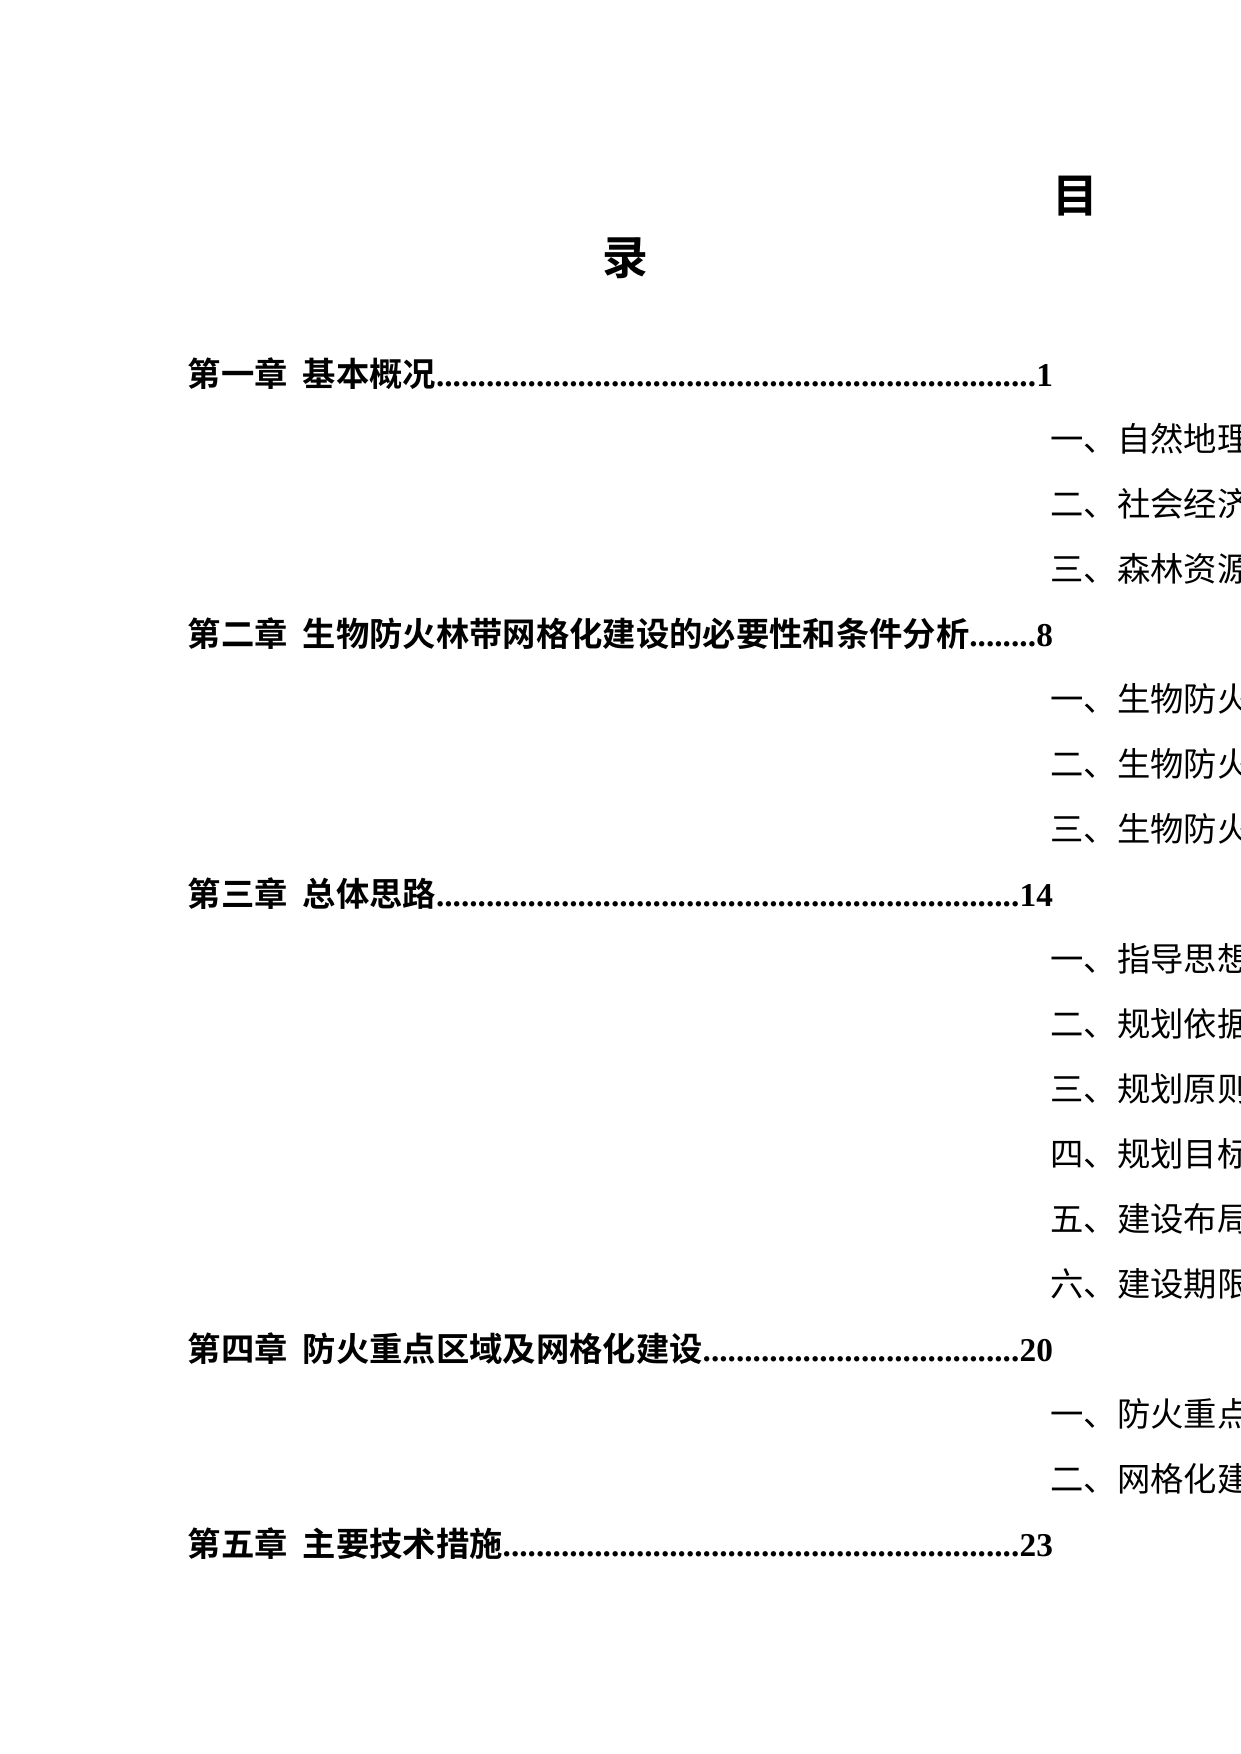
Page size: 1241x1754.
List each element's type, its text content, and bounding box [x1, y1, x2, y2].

text 二、网格化建设 21 [1050, 1444, 1240, 1509]
text 五、建设布局 17 [1050, 1184, 1240, 1249]
text 二、社会经济概况 5 [1050, 469, 1240, 534]
text 一、自然地理概况 1 [1050, 404, 1240, 469]
text 第二章 生物防火林带网格化建设的必要性和条件分析 8 [187, 599, 1053, 664]
text 三、生物防火林带建设存在的问题 11 [1050, 794, 1240, 859]
text 四、规划目标 17 [1050, 1119, 1240, 1184]
text 第四章 防火重点区域及网格化建设 20 [187, 1314, 1053, 1379]
text 目 录 [187, 162, 1053, 287]
text 一、指导思想 14 [1050, 924, 1240, 989]
text 三、森林资源概况 6 [1050, 534, 1240, 599]
text 第五章 主要技术措施 23 [187, 1509, 1053, 1574]
text 六、建设期限和规模 19 [1050, 1249, 1240, 1314]
text 第一章 基本概况 1 [187, 339, 1053, 404]
text 二、规划依据 14 [1050, 989, 1240, 1054]
text 一、防火重点区域 20 [1050, 1379, 1240, 1444]
text 一、生物防火林带网格化建设的必要性 8 [1050, 664, 1240, 729]
text 三、规划原则 16 [1050, 1054, 1240, 1119]
text 二、生物防火林带建设的主要成就 10 [1050, 729, 1240, 794]
text 第三章 总体思路 14 [187, 859, 1053, 924]
